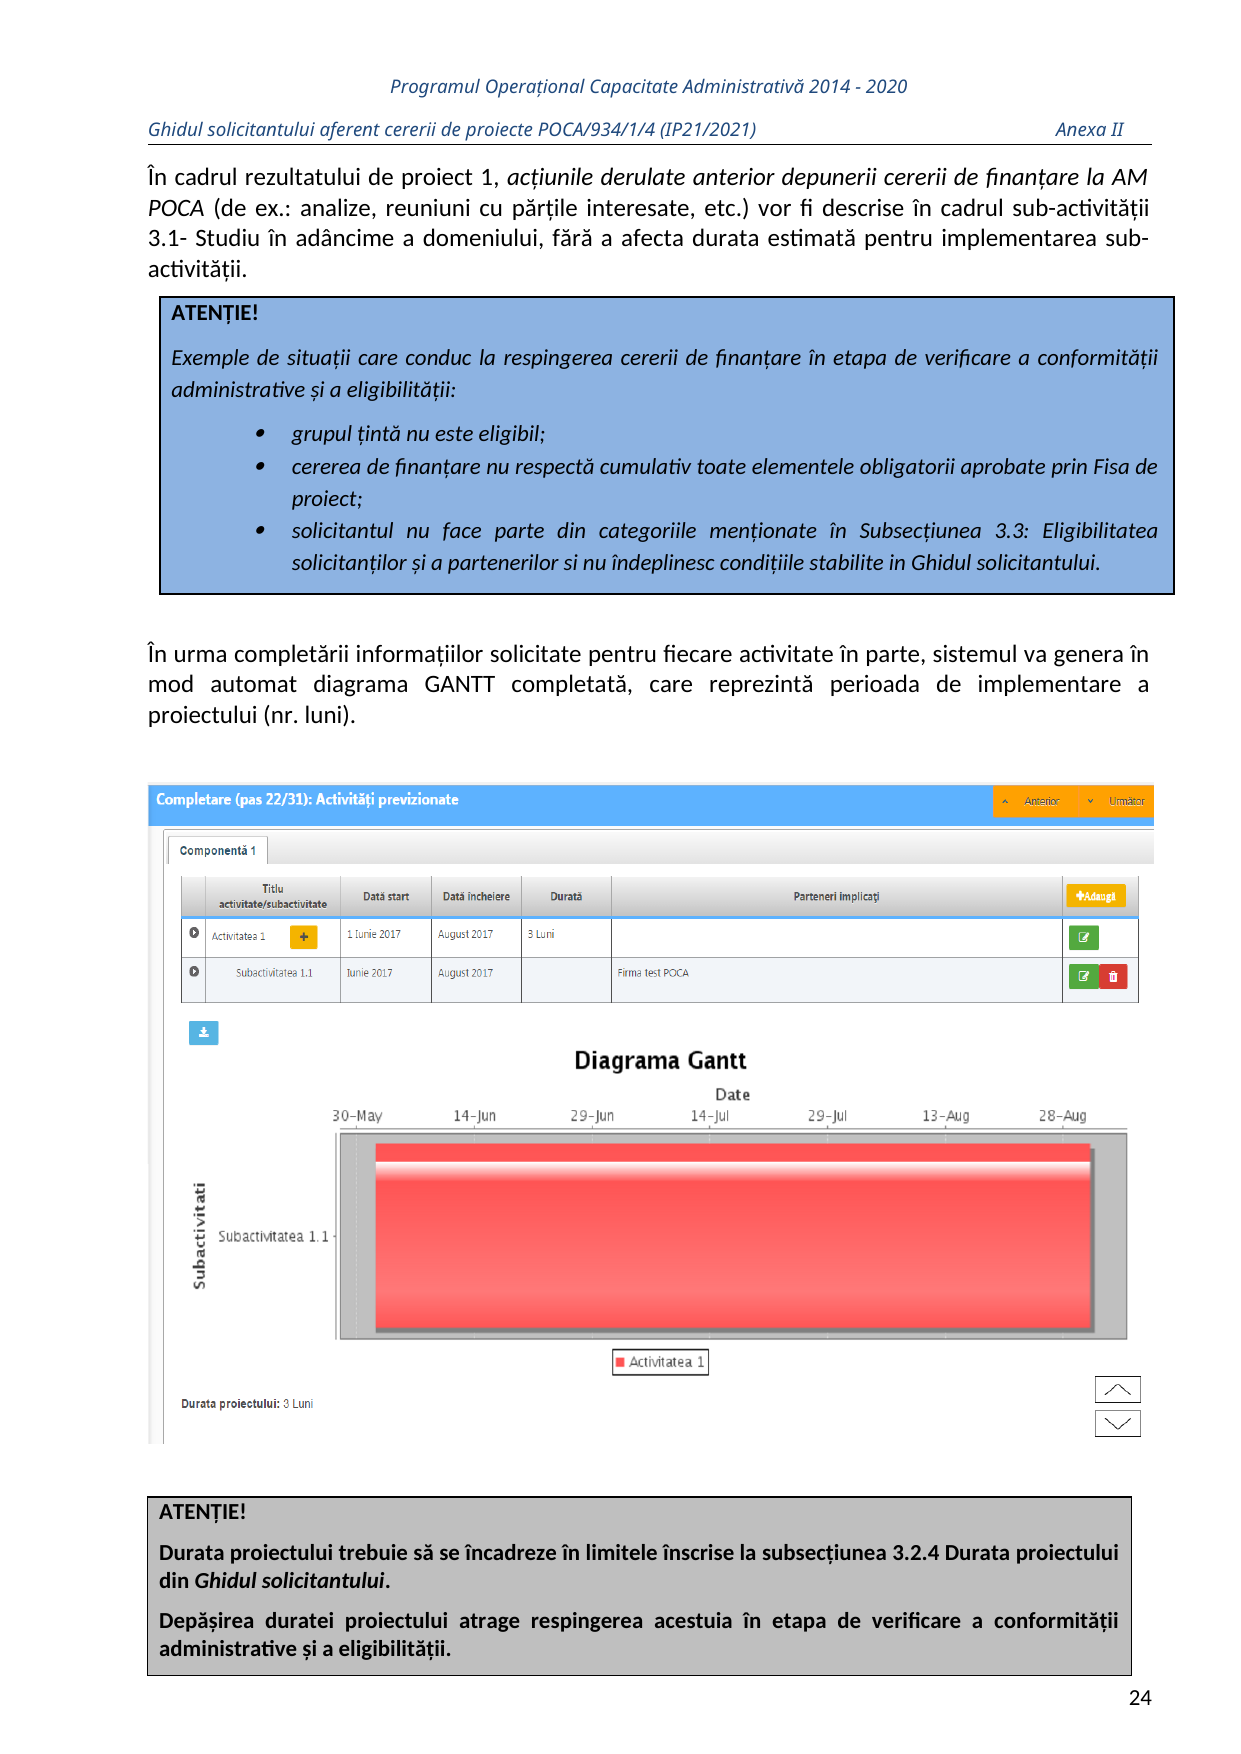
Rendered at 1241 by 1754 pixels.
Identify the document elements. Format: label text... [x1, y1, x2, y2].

text În urma completării informațiilor solicitate pentru fiecare activitate în parte, sistemul va genera în mod automat diagrama GANTT completată, care reprezintă perioada de implementare a proiectului (nr. luni). [148, 638, 1152, 729]
text În cadrul rezultatului de proiect 1, acțiunile derulate anterior depunerii cererii de finanțare la AM POCA (de ex.: analize, reuniuni cu părțile interesate, etc.) vor fi descrise în cadrul sub-activității 3.1- Studiu în adâncime a domeniului, fără a afecta durata estimată pentru implementarea sub-activității. [148, 161, 1152, 283]
table_header ATENȚIE! Exemple de situații care conduc la respingerea cererii de finanțare în etapa de verificare a conformității administrative și a eligibilității: grupul țintă nu este eligibil; cererea de finanțare nu respectă cumulativ toate elementele obligatorii aprobate prin Fisa de proiect; solicitantul nu face parte din categoriile menționate în Subsecțiunea 3.3: Eligibilitatea solicitanților și a partenerilor si nu îndeplinesc condițiile stabilite in Ghidul solicitantului. [161, 298, 1173, 593]
picture [147, 782, 1154, 1444]
table_header ATENȚIE! Durata proiectului trebuie să se încadreze în limitele înscrise la subsecțiunea 3.2.4 Durata proiectului din Ghidul solicitantului. Depășirea duratei proiectului atrage respingerea acestuia în etapa de verificare a conformității administrative și a eligibilității. [148, 1498, 1131, 1675]
